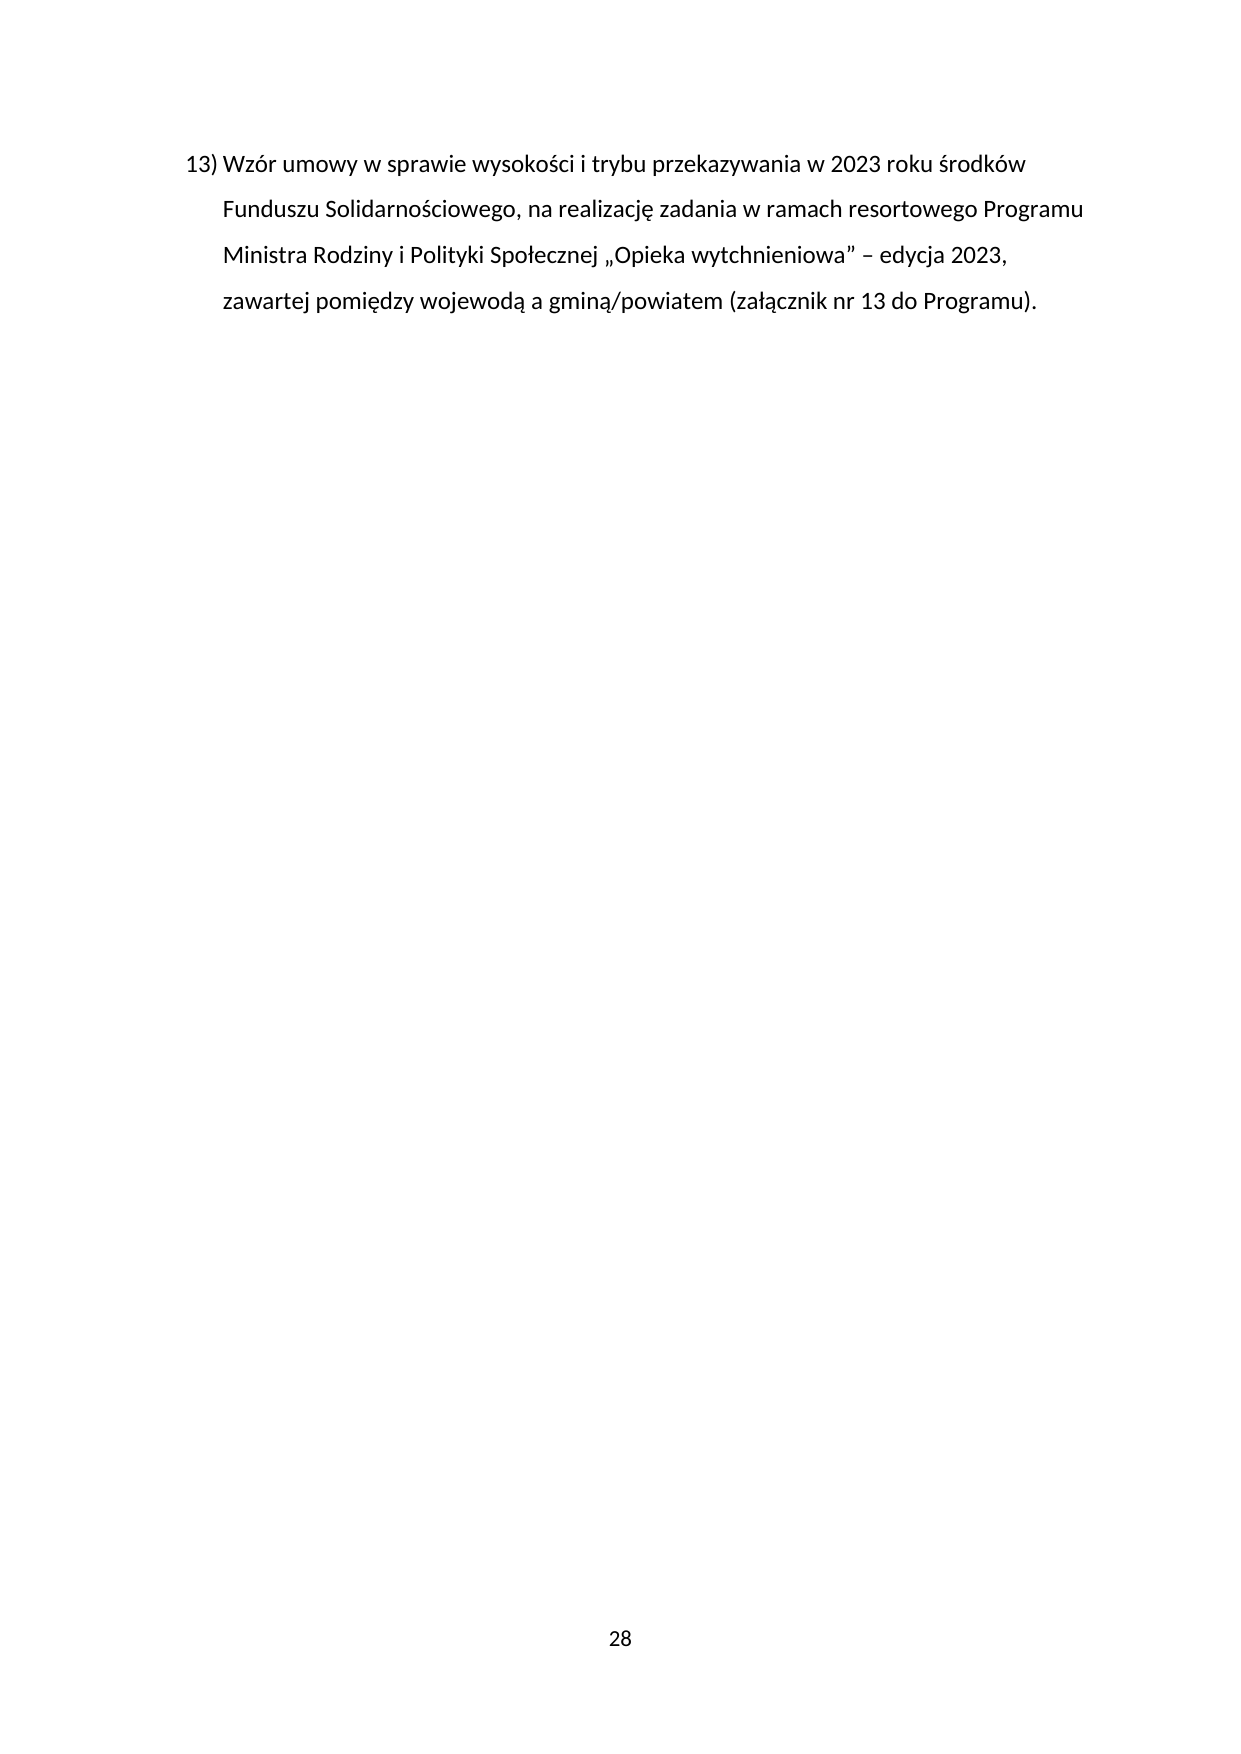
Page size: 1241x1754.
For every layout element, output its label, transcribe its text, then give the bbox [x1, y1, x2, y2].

list Wzór umowy w sprawie wysokości i trybu przekazywania w 2023 roku środków Funduszu Solidarnościowego, na realizację zadania w ramach resortowego Programu Ministra Rodziny i Polityki Społecznej „Opieka wytchnieniowa” – edycja 2023, zawartej pomiędzy wojewodą a gminą/powiatem (załącznik nr 13 do Programu). [185, 148, 1092, 315]
